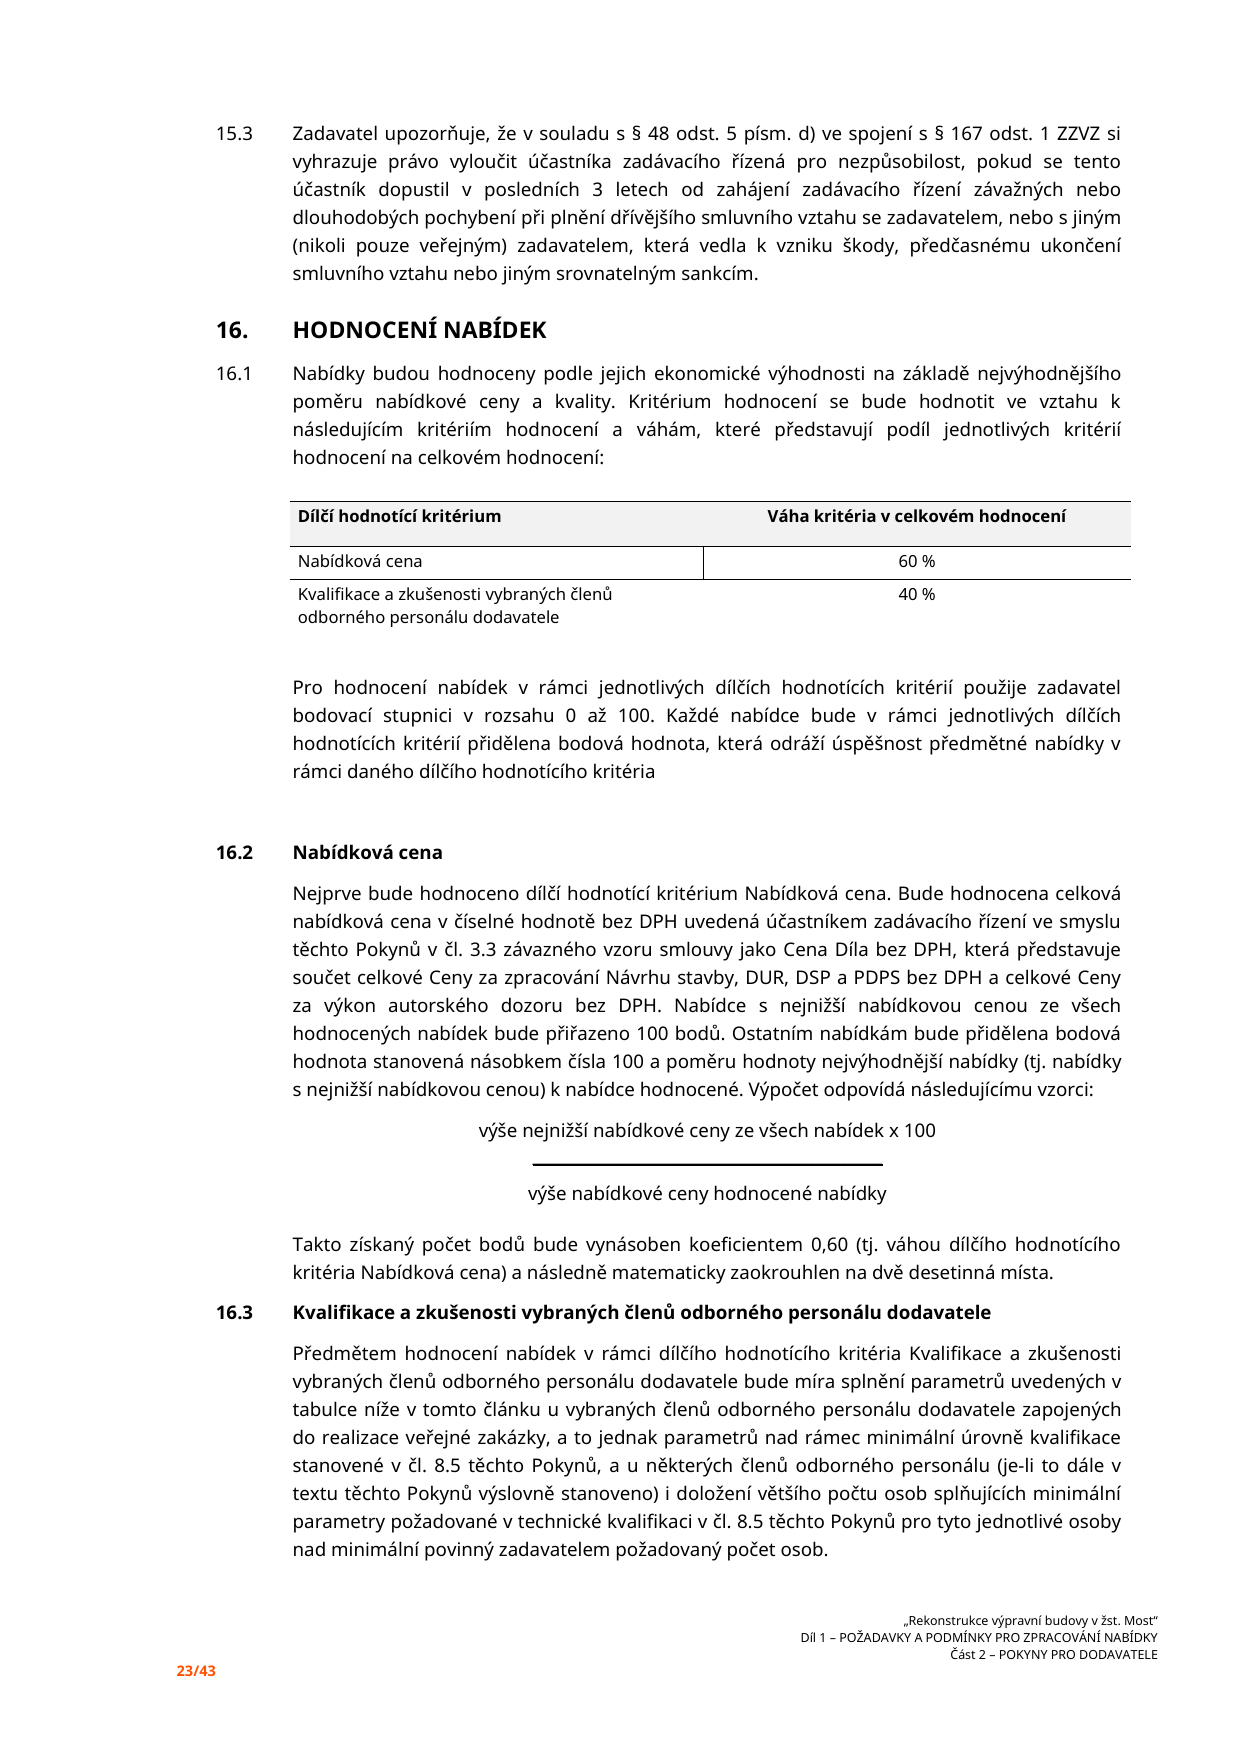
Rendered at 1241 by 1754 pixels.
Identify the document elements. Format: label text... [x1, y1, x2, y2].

list výše nabídkové ceny hodnocené nabídky [292, 1180, 1122, 1206]
text Kvalifikace a zkušenosti vybraných členů odborného personálu dodavatele [216, 1299, 1122, 1325]
table_cell 40 % [703, 580, 1131, 634]
list výše nejnižší nabídkové ceny ze všech nabídek x 100 [292, 1117, 1122, 1142]
table_cell Nabídková cena [290, 547, 703, 579]
list Nejprve bude hodnoceno dílčí hodnotící kritérium Nabídková cena. Bude hodnocena celková nabídková cena v číselné hodnotě bez DPH uvedená účastníkem zadávacího řízení ve smyslu těchto Pokynů v čl. 3.3 závazného vzoru smlouvy jako Cena Díla bez DPH, která představuje součet celkové Ceny za zpracování Návrhu stavby, DUR, DSP a PDPS bez DPH a celkové Ceny za výkon autorského dozoru bez DPH. Nabídce s nejnižší nabídkovou cenou ze všech hodnocených nabídek bude přiřazeno 100 bodů. Ostatním nabídkám bude přidělena bodová hodnota stanovená násobkem čísla 100 a poměru hodnoty nejvýhodnější nabídky (tj. nabídky s nejnižší nabídkovou cenou) k nabídce hodnocené. Výpočet odpovídá následujícímu vzorci: [292, 880, 1122, 1102]
table_cell 60 % [704, 547, 1131, 579]
text Nabídková cena [216, 840, 1122, 865]
table_cell Kvalifikace a zkušenosti vybraných členů odborného personálu dodavatele [290, 580, 703, 634]
table_header Váha kritéria v celkovém hodnocení [703, 502, 1131, 546]
text Nabídky budou hodnoceny podle jejich ekonomické výhodnosti na základě nejvýhodnějšího poměru nabídkové ceny a kvality. Kritérium hodnocení se bude hodnotit ve vztahu k následujícím kritériím hodnocení a váhám, které představují podíl jednotlivých kritérií hodnocení na celkovém hodnocení: [216, 361, 1122, 470]
list Takto získaný počet bodů bude vynásoben koeficientem 0,60 (tj. váhou dílčího hodnotícího kritéria Nabídková cena) a následně matematicky zaokrouhlen na dvě desetinná místa. [292, 1231, 1122, 1284]
list Předmětem hodnocení nabídek v rámci dílčího hodnotícího kritéria Kvalifikace a zkušenosti vybraných členů odborného personálu dodavatele bude míra splnění parametrů uvedených v tabulce níže v tomto článku u vybraných členů odborného personálu dodavatele zapojených do realizace veřejné zakázky, a to jednak parametrů nad rámec minimální úrovně kvalifikace stanovené v čl. 8.5 těchto Pokynů, a u některých členů odborného personálu (je-li to dále v textu těchto Pokynů výslovně stanoveno) i doložení většího počtu osob splňujících minimální parametry požadované v technické kvalifikaci v čl. 8.5 těchto Pokynů pro tyto jednotlivé osoby nad minimální povinný zadavatelem požadovaný počet osob. [292, 1340, 1122, 1562]
text HODNOCENÍ NABÍDEK [216, 314, 1122, 345]
table_header Dílčí hodnotící kritérium [290, 502, 703, 546]
list __________________________________________ [292, 1142, 1122, 1168]
list Pro hodnocení nabídek v rámci jednotlivých dílčích hodnotících kritérií použije zadavatel bodovací stupnici v rozsahu 0 až 100. Každé nabídce bude v rámci jednotlivých dílčích hodnotících kritérií přidělena bodová hodnota, která odráží úspěšnost předmětné nabídky v rámci daného dílčího hodnotícího kritéria [292, 674, 1122, 784]
text Zadavatel upozorňuje, že v souladu s § 48 odst. 5 písm. d) ve spojení s § 167 odst. 1 ZZVZ si vyhrazuje právo vyloučit účastníka zadávacího řízená pro nezpůsobilost, pokud se tento účastník dopustil v posledních 3 letech od zahájení zadávacího řízení závažných nebo dlouhodobých pochybení při plnění dřívějšího smluvního vztahu se zadavatelem, nebo s jiným (nikoli pouze veřejným) zadavatelem, která vedla k vzniku škody, předčasnému ukončení smluvního vztahu nebo jiným srovnatelným sankcím. [216, 121, 1122, 286]
